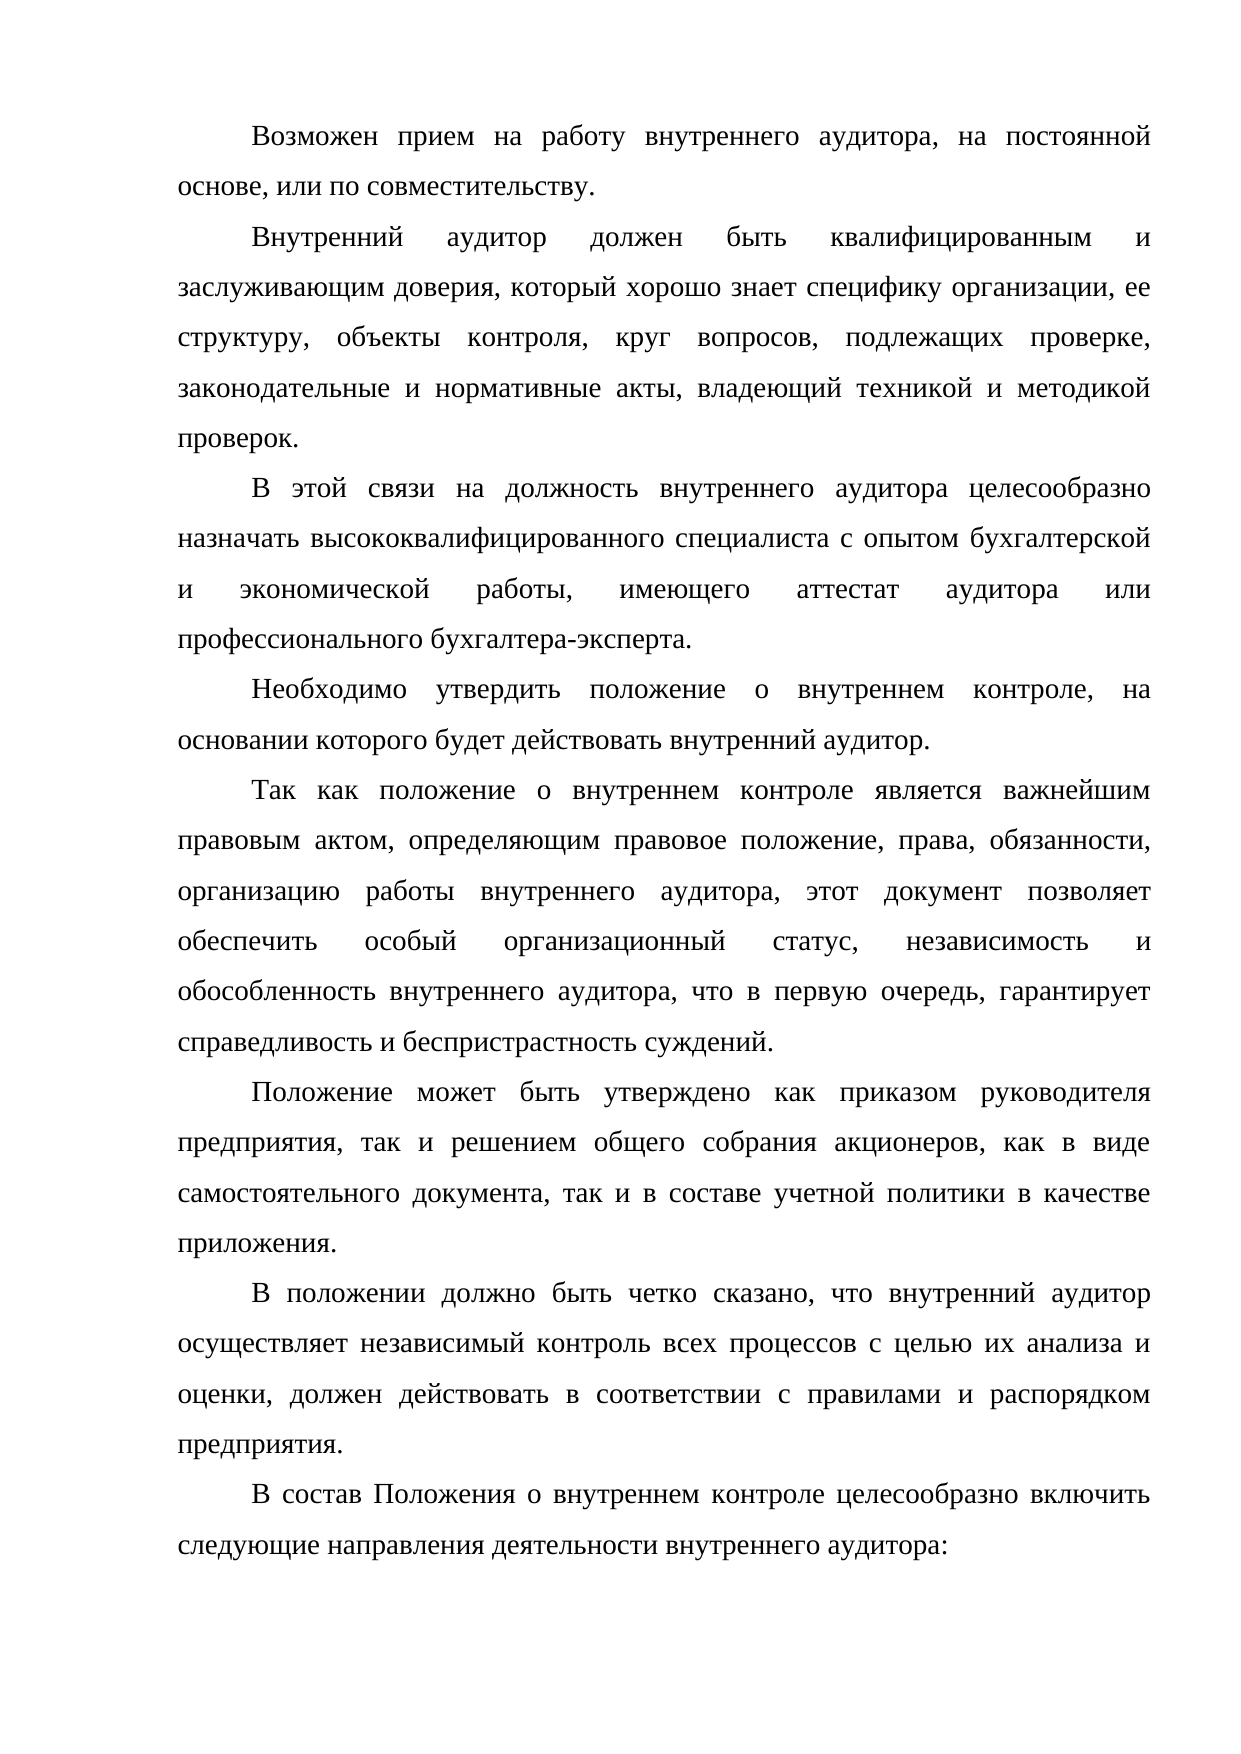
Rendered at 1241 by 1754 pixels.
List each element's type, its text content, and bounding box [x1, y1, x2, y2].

text Внутренний аудитор должен быть квалифицированным и заслуживающим доверия, который хорошо знает специфику организации, ее структуру, объекты контроля, круг вопросов, подлежащих проверке, законодательные и нормативные акты, владеющий техникой и методикой проверок. [177, 219, 1152, 453]
text Положение может быть утверждено как приказом руководителя предприятия, так и решением общего собрания акционеров, как в виде самостоятельного документа, так и в составе учетной политики в качестве приложения. [177, 1074, 1152, 1258]
text В состав Положения о внутреннем контроле целесообразно включить следующие направления деятельности внутреннего аудитора: [177, 1477, 1152, 1560]
text В положении должно быть четко сказано, что внутренний аудитор осуществляет независимый контроль всех процессов с целью их анализа и оценки, должен действовать в соответствии с правилами и распорядком предприятия. [177, 1275, 1152, 1460]
text Так как положение о внутреннем контроле является важнейшим правовым актом, определяющим правовое положение, права, обязанности, организацию работы внутреннего аудитора, этот документ позволяет обеспечить особый организационный статус, независимость и обособленность внутреннего аудитора, что в первую очередь, гарантирует справедливость и беспристрастность суждений. [177, 772, 1152, 1057]
text Необходимо утвердить положение о внутреннем контроле, на основании которого будет действовать внутренний аудитор. [177, 672, 1152, 755]
text В этой связи на должность внутреннего аудитора целесообразно назначать высококвалифицированного специалиста с опытом бухгалтерской и экономической работы, имеющего аттестат аудитора или профессионального бухгалтера-эксперта. [177, 470, 1152, 655]
text Возможен прием на работу внутреннего аудитора, на постоянной основе, или по совместительству. [177, 118, 1152, 202]
